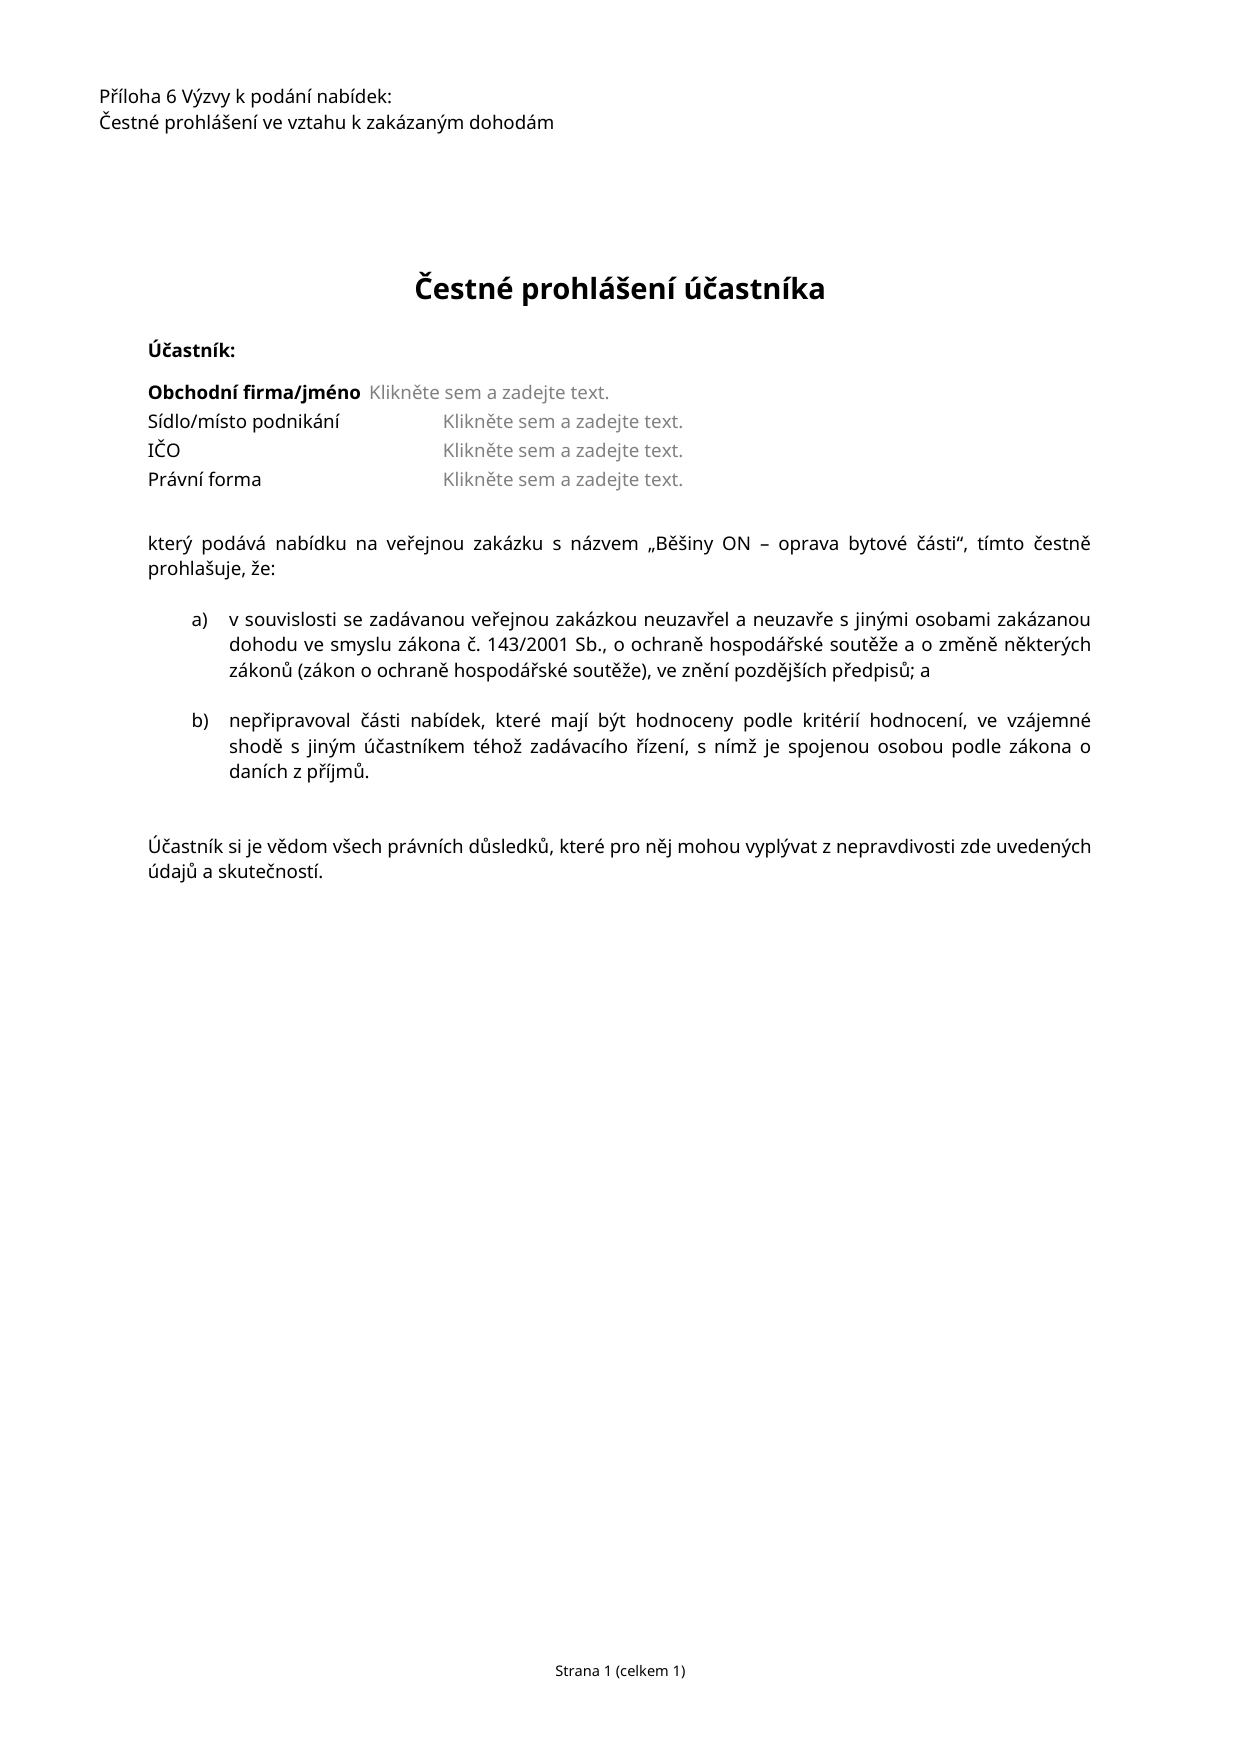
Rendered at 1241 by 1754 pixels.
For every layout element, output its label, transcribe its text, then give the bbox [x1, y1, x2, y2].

list nepřipravoval části nabídek, které mají být hodnoceny podle kritérií hodnocení, ve vzájemné shodě s jiným účastníkem téhož zadávacího řízení, s nímž je spojenou osobou podle zákona o daních z příjmů. [191, 708, 1093, 784]
text IČO [148, 434, 1093, 463]
text Právní forma [148, 463, 1093, 492]
text Účastník si je vědom všech právních důsledků, které pro něj mohou vyplývat z nepravdivosti zde uvedených údajů a skutečností. [148, 833, 1093, 884]
title Čestné prohlášení účastníka [148, 268, 1093, 308]
text Obchodní firma/jméno [148, 376, 1093, 405]
list v souvislosti se zadávanou veřejnou zakázkou neuzavřel a neuzavře s jinými osobami zakázanou dohodu ve smyslu zákona č. 143/2001 Sb., o ochraně hospodářské soutěže a o změně některých zákonů (zákon o ochraně hospodářské soutěže), ve znění pozdějších předpisů; a [191, 606, 1093, 683]
text Účastník: [148, 333, 1093, 364]
text Sídlo/místo podnikání [148, 405, 1093, 434]
text který podává nabídku na veřejnou zakázku s názvem „Běšiny ON – oprava bytové části“, tímto čestně prohlašuje, že: [148, 530, 1093, 581]
